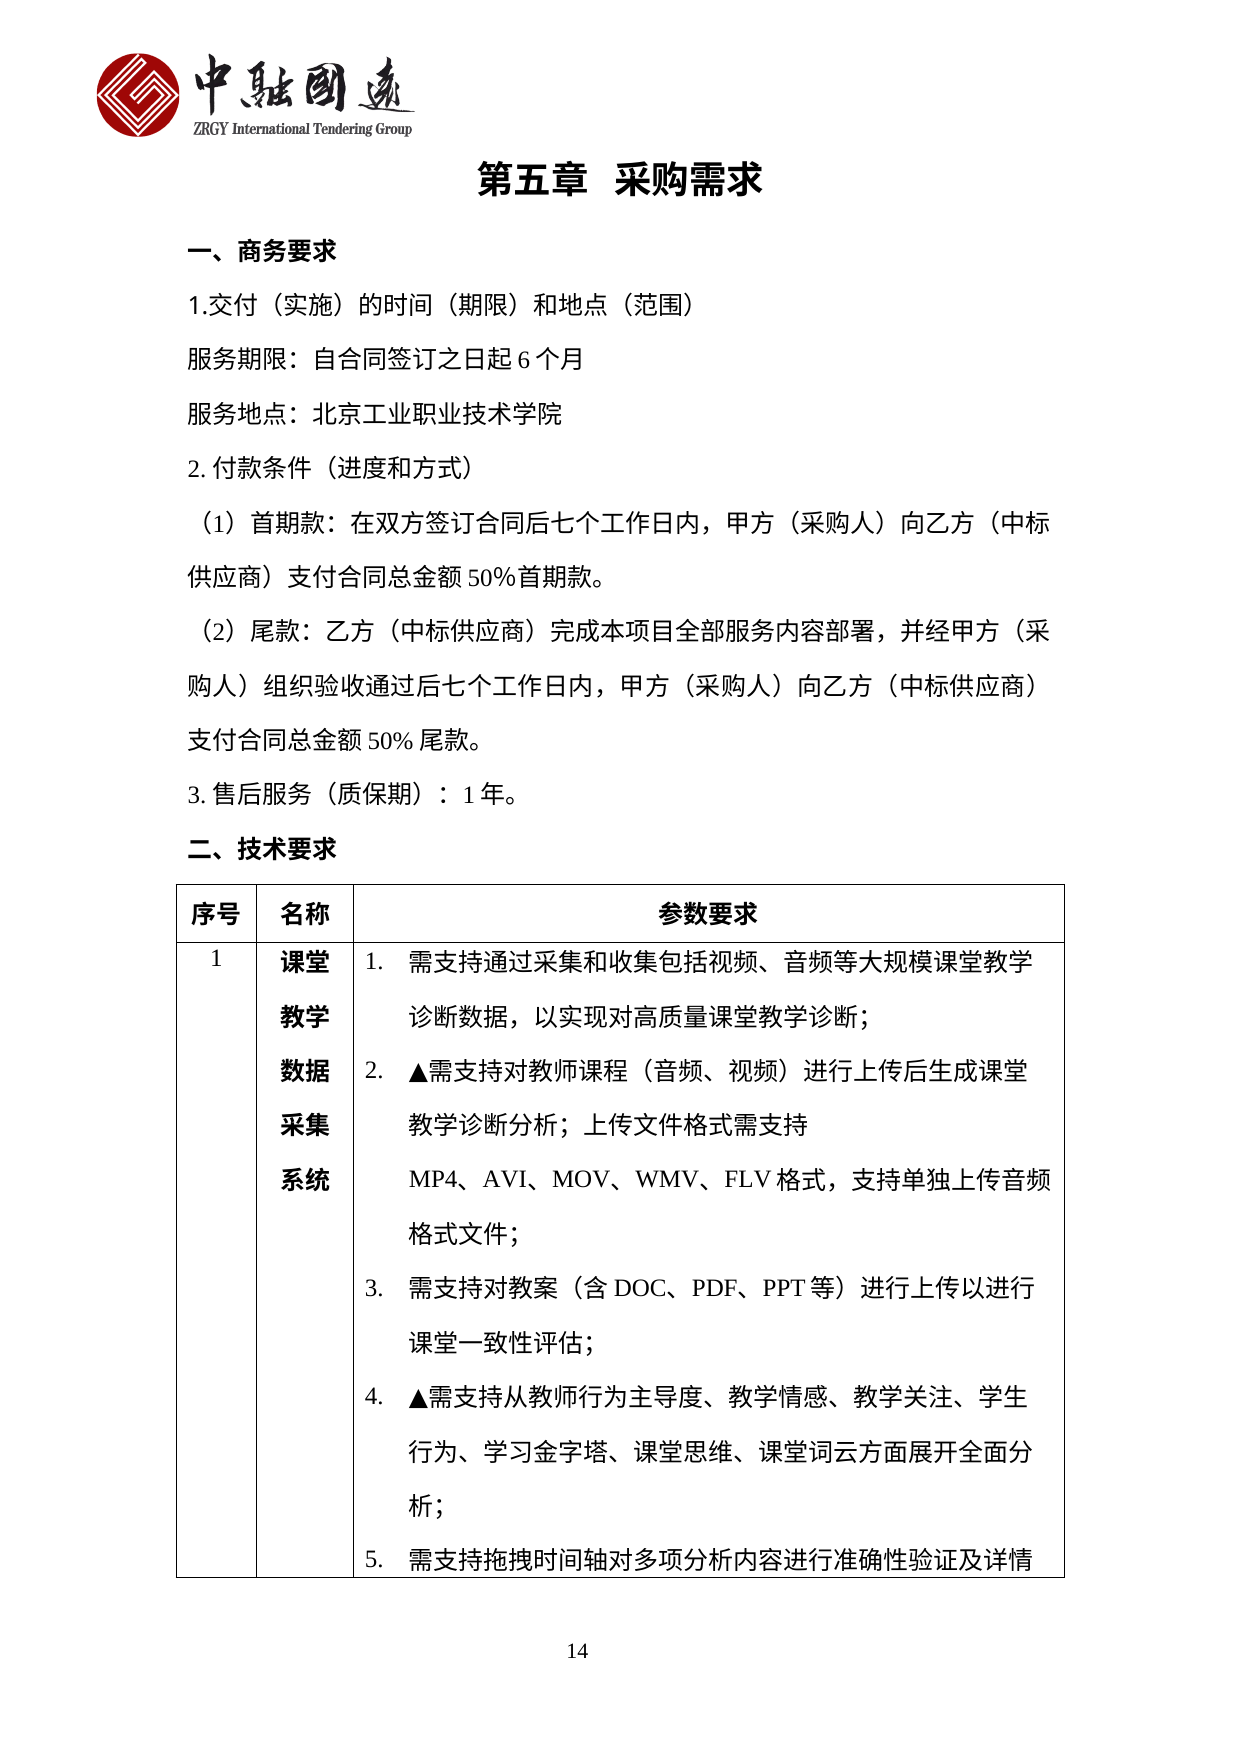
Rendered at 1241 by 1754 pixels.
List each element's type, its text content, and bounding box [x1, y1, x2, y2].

table_cell 1 [177, 943, 256, 1577]
text 服务地点：北京工业职业技术学院 [187, 394, 1053, 431]
table_cell 课堂教学数据采集系统 [257, 943, 353, 1577]
text 1.交付（实施）的时间（期限）和地点（范围） [187, 286, 1053, 322]
list 3. 售后服务（质保期）：1年。 [187, 775, 1053, 811]
table_header 名称 [257, 885, 353, 942]
list 付款条件（进度和方式） [187, 449, 1053, 485]
text 一、商务要求 [187, 231, 1053, 267]
list （2）尾款：乙方（中标供应商）完成本项目全部服务内容部署，并经甲方（采购人）组织验收通过后七个工作日内，甲方（采购人）向乙方（中标供应商）支付合同总金额50% 尾款。 [187, 612, 1053, 757]
table_header 参数要求 [354, 885, 1064, 942]
text 第五章 采购需求 [187, 150, 1053, 204]
text 服务期限：自合同签订之日起6个月 [187, 340, 1053, 376]
table_header 序号 [177, 885, 256, 942]
picture [93, 48, 420, 142]
text 二、技术要求 [187, 829, 1053, 866]
list （1）首期款：在双方签订合同后七个工作日内，甲方（采购人）向乙方（中标供应商）支付合同总金额50％首期款。 [187, 503, 1053, 594]
